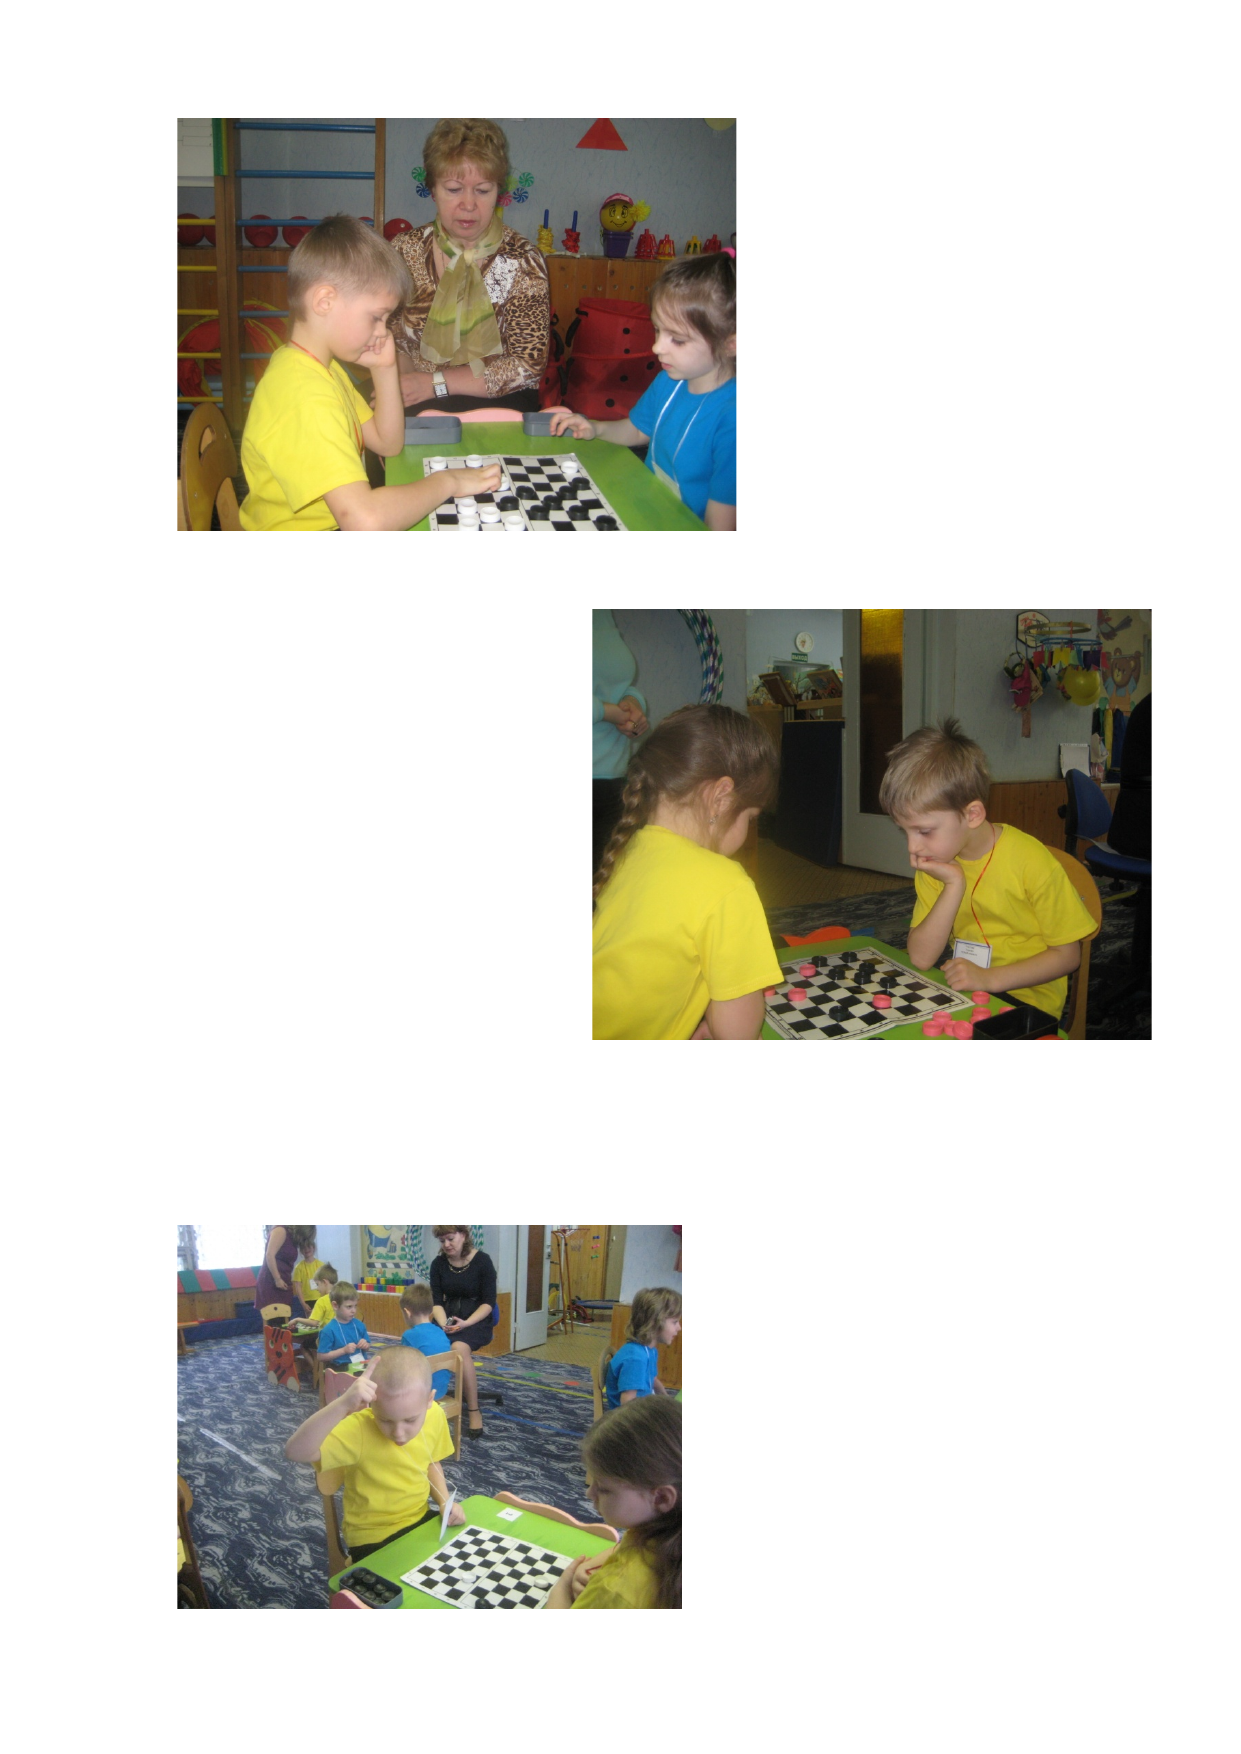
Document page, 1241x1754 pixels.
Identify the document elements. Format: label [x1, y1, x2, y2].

picture [177, 118, 737, 531]
picture [177, 1225, 682, 1609]
picture [592, 609, 1152, 1040]
